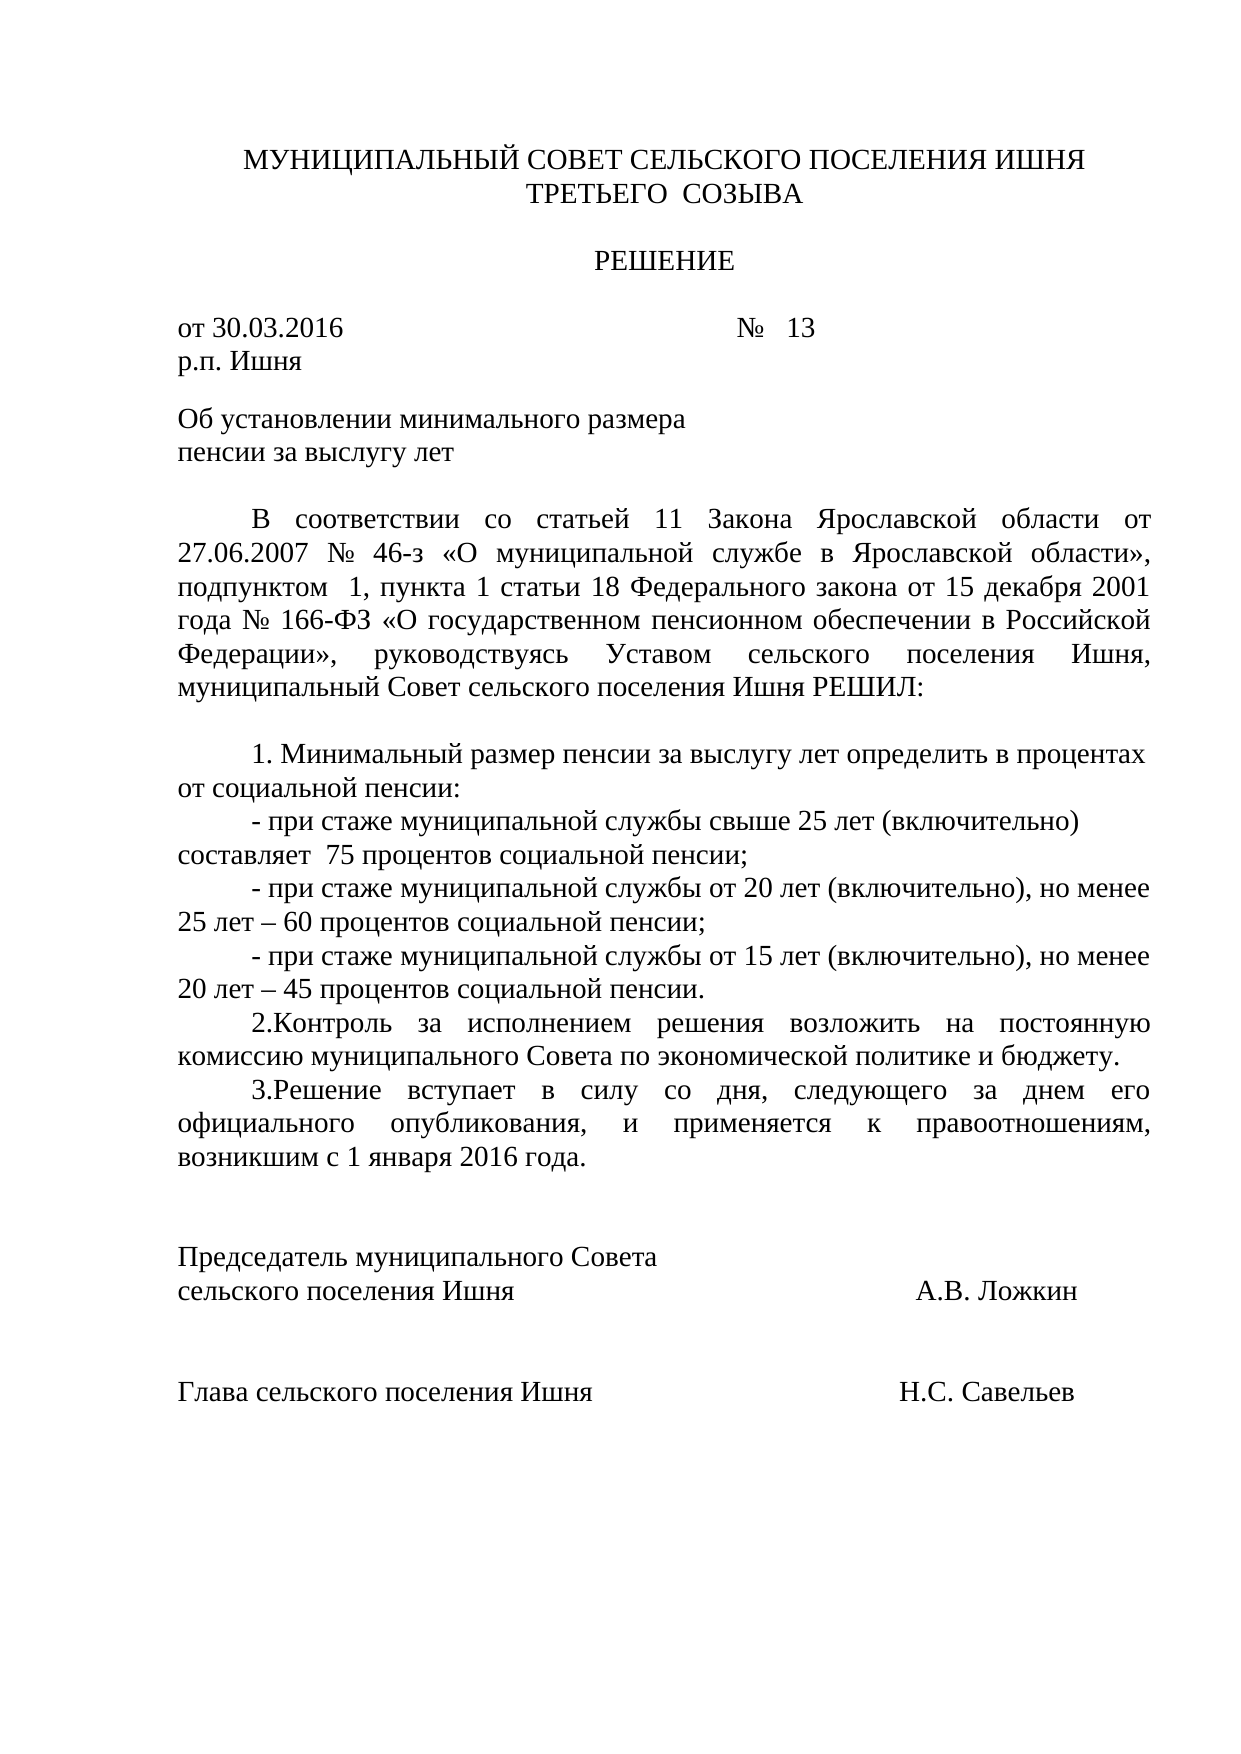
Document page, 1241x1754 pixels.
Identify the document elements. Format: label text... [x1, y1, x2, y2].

text Об установлении минимального размера [177, 401, 1152, 434]
text 2.Контроль за исполнением решения возложить на постоянную комиссию муниципального Совета по экономической политике и бюджету. [177, 1005, 1152, 1072]
text - при стаже муниципальной службы свыше 25 лет (включительно) составляет 75 процентов социальной пенсии; [177, 803, 1152, 871]
text - при стаже муниципальной службы от 15 лет (включительно), но менее 20 лет – 45 процентов социальной пенсии. [177, 938, 1152, 1005]
text сельского поселения Ишня А.В. Ложкин [177, 1273, 1152, 1307]
text пенсии за выслугу лет [177, 434, 1152, 468]
text 1. Минимальный размер пенсии за выслугу лет определить в процентах от социальной пенсии: [177, 736, 1152, 803]
text ТРЕТЬЕГО СОЗЫВА [177, 176, 1152, 209]
text В соответствии со статьей 11 Закона Ярославской области от 27.06.2007 № 46-з «О муниципальной службе в Ярославской области», подпунктом 1, пункта 1 статьи 18 Федерального закона от 15 декабря 2001 года № 166-ФЗ «О государственном пенсионном обеспечении в Российской Федерации», руководствуясь Уставом сельского поселения Ишня, муниципальный Совет сельского поселения Ишня РЕШИЛ: [177, 502, 1152, 703]
text Глава сельского поселения Ишня Н.С. Савельев [177, 1374, 1152, 1407]
text РЕШЕНИЕ [177, 243, 1152, 276]
text от 30.03.2016 № 13 [177, 310, 1152, 343]
text Председатель муниципального Совета [177, 1239, 1152, 1273]
text р.п. Ишня [177, 343, 1152, 377]
text - при стаже муниципальной службы от 20 лет (включительно), но менее 25 лет – 60 процентов социальной пенсии; [177, 871, 1152, 938]
text МУНИЦИПАЛЬНЫЙ СОВЕТ СЕЛЬСКОГО ПОСЕЛЕНИЯ ИШНЯ [177, 142, 1152, 176]
text 3.Решение вступает в силу со дня, следующего за днем его официального опубликования, и применяется к правоотношениям, возникшим с 1 января 2016 года. [177, 1072, 1152, 1172]
